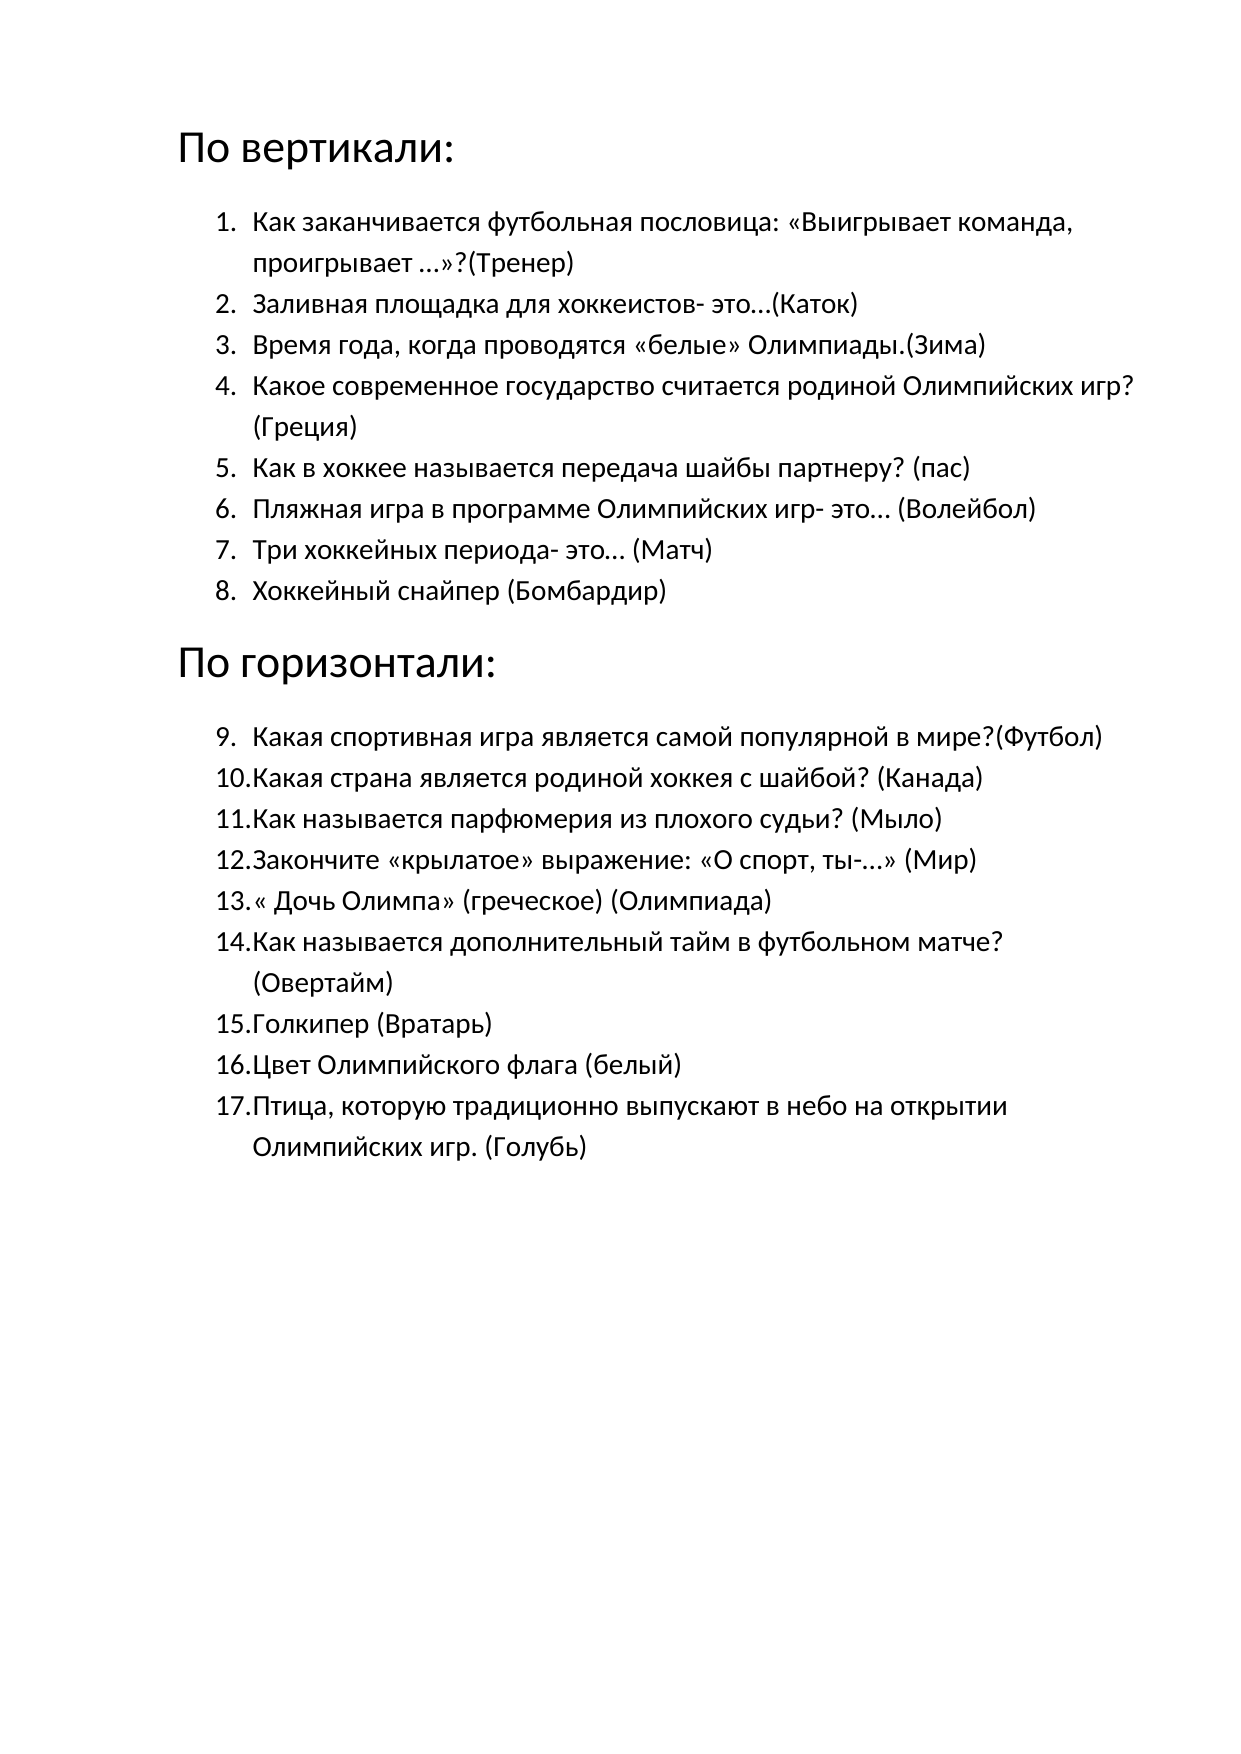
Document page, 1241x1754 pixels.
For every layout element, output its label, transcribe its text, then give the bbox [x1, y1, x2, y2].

list Какая спортивная игра является самой популярной в мире?(Футбол) [215, 718, 1152, 754]
list Голкипер (Вратарь) [215, 1005, 1152, 1041]
list Цвет Олимпийского флага (белый) [215, 1046, 1152, 1082]
list Время года, когда проводятся «белые» Олимпиады.(Зима) [215, 326, 1152, 362]
list Пляжная игра в программе Олимпийских игр- это… (Волейбол) [215, 490, 1152, 525]
list Какое современное государство считается родиной Олимпийских игр? (Греция) [215, 367, 1152, 443]
list Какая страна является родиной хоккея с шайбой? (Канада) [215, 759, 1152, 795]
list Хоккейный снайпер (Бомбардир) [215, 572, 1152, 607]
list Три хоккейных периода- это… (Матч) [215, 531, 1152, 566]
list Заливная площадка для хоккеистов- это…(Каток) [215, 285, 1152, 321]
list Как называется дополнительный тайм в футбольном матче? (Овертайм) [215, 923, 1152, 1000]
list Как в хоккее называется передача шайбы партнеру? (пас) [215, 449, 1152, 484]
list Птица, которую традиционно выпускают в небо на открытии Олимпийских игр. (Голубь) [215, 1087, 1152, 1163]
text По горизонтали: [177, 633, 1152, 689]
list Как заканчивается футбольная пословица: «Выигрывает команда, проигрывает …»?(Тренер) [215, 203, 1152, 280]
list « Дочь Олимпа» (греческое) (Олимпиада) [215, 882, 1152, 918]
text По вертикали: [177, 118, 1152, 174]
list Закончите «крылатое» выражение: «О спорт, ты-…» (Мир) [215, 841, 1152, 877]
list Как называется парфюмерия из плохого судьи? (Мыло) [215, 800, 1152, 836]
